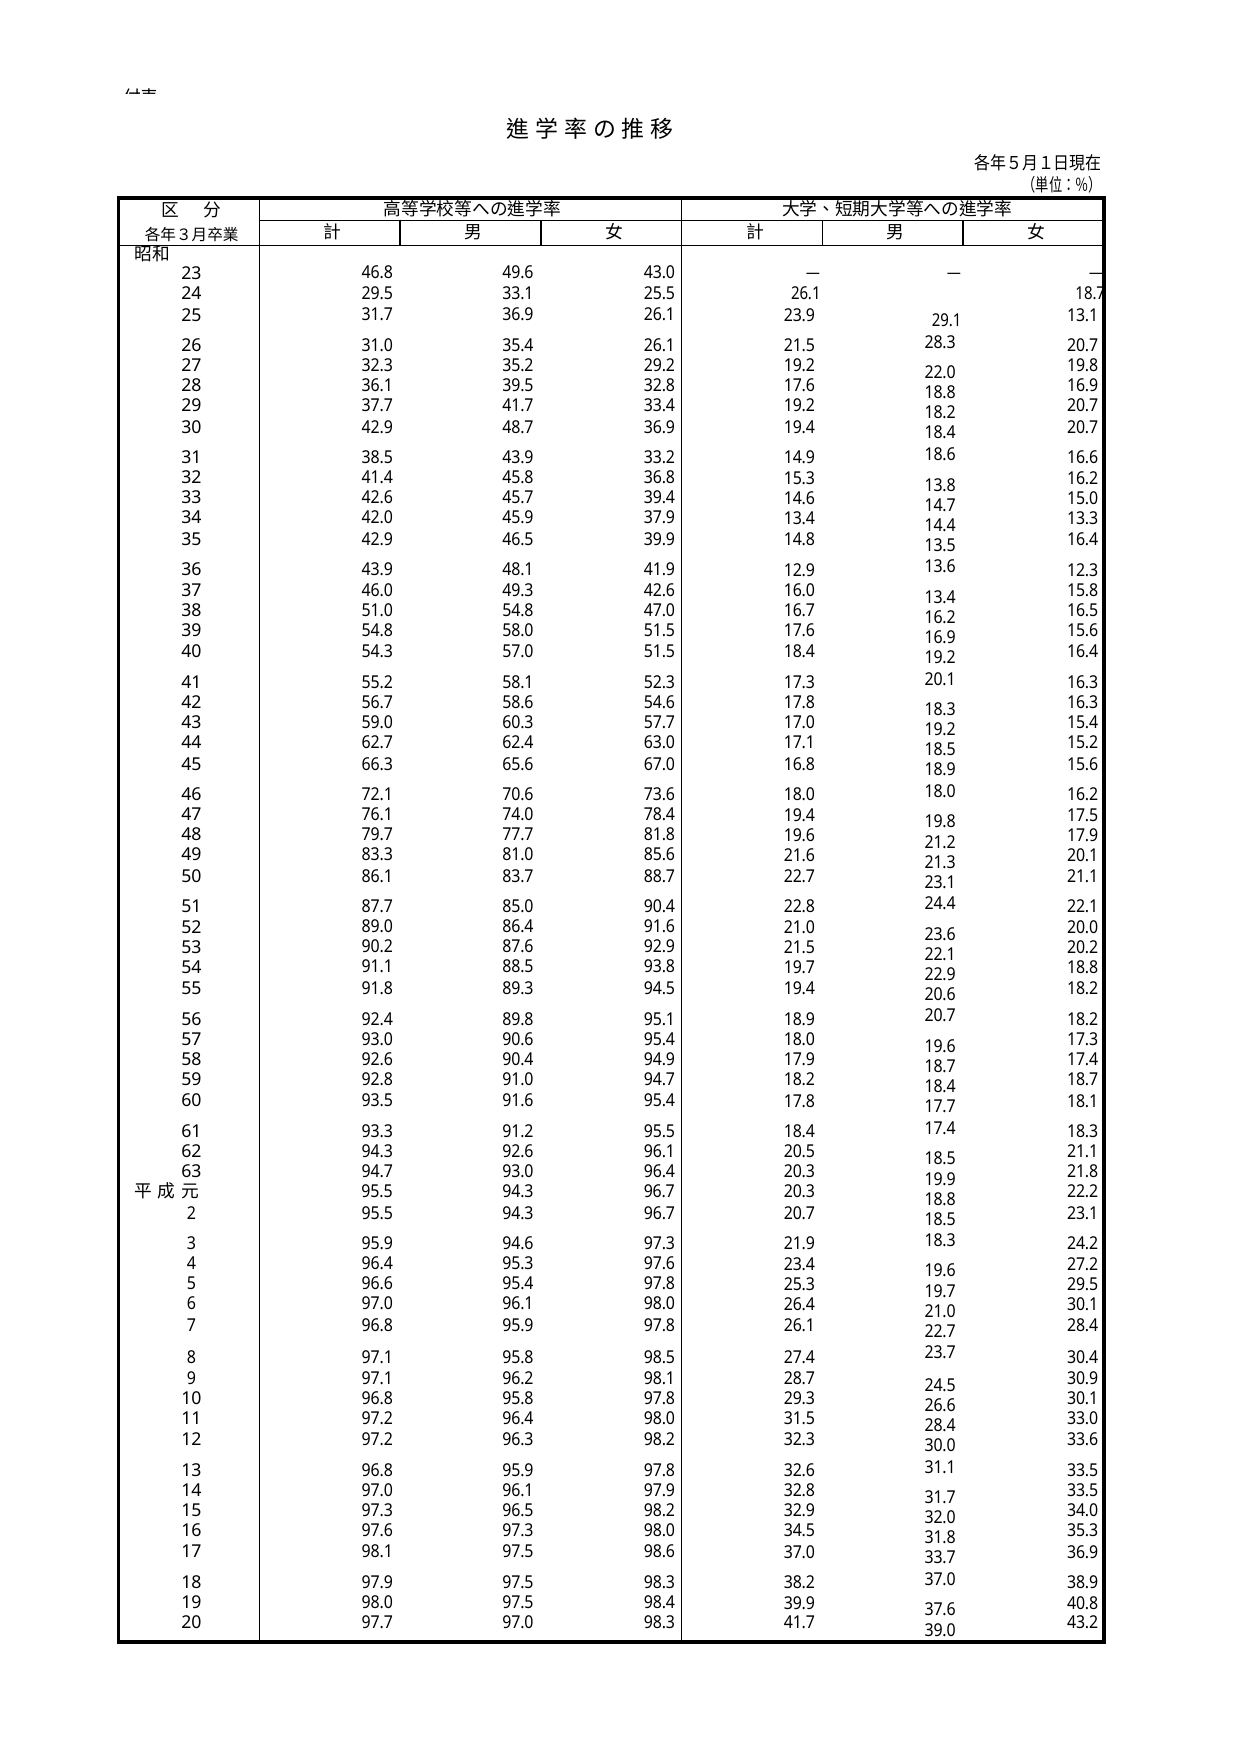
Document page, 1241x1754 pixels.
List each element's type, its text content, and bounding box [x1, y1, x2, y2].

subtitle 各年５月１日現在 [722, 151, 1101, 174]
text （単位：％） [722, 174, 1102, 196]
table_header 高等学校等への進学率 [260, 200, 681, 219]
text 進 学 率 の 推 移 [506, 113, 718, 144]
table_cell 男 [401, 221, 540, 245]
table_cell 計 [682, 221, 822, 245]
table_cell 女 [542, 221, 681, 245]
table_cell 女 [964, 221, 1102, 245]
table_cell 計 [260, 221, 399, 245]
table_cell 男 [823, 221, 962, 245]
table_header 区 分 各年３月卒業 [120, 200, 259, 245]
table_header 大学、短期大学等への進学率 [682, 200, 1102, 219]
